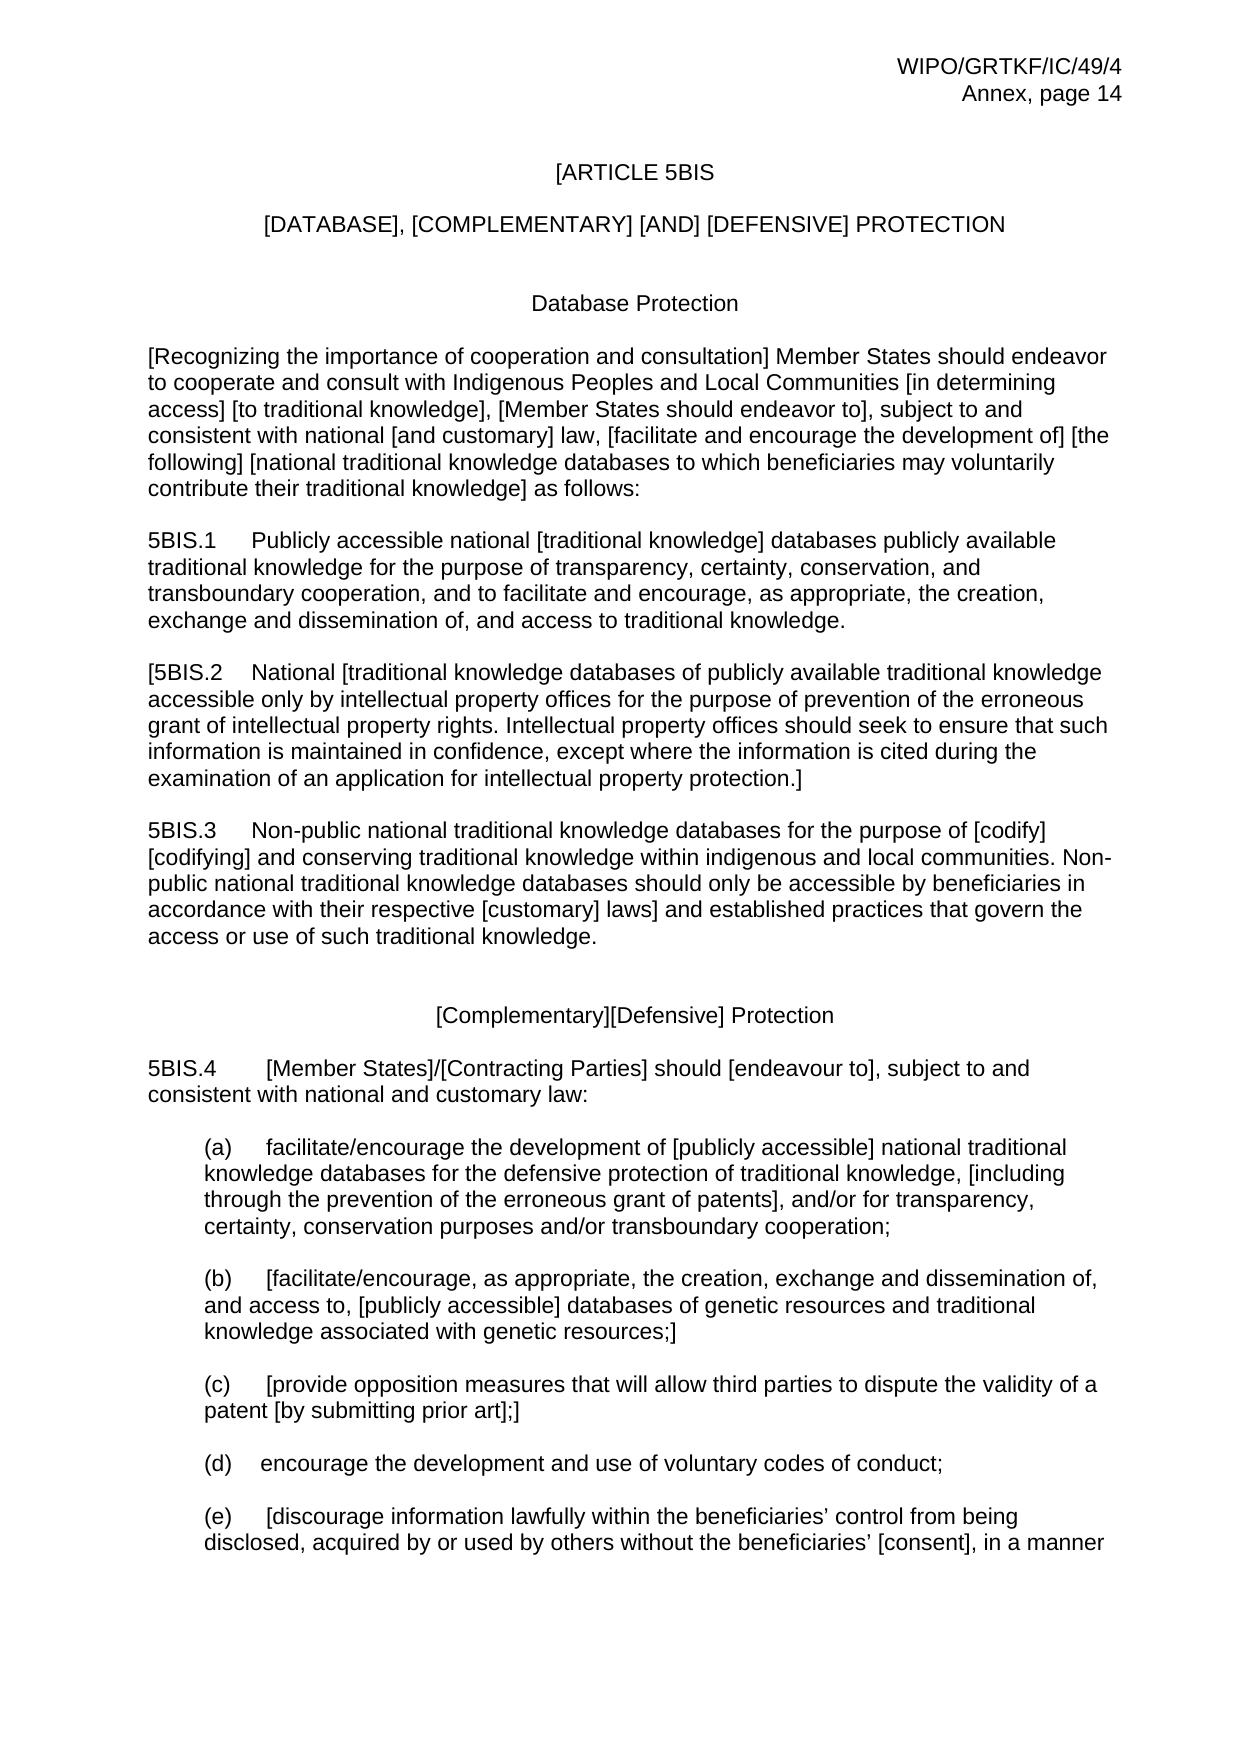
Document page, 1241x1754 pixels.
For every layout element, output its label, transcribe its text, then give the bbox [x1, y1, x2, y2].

text 5BIS.4 [Member States]/[Contracting Parties] should [endeavour to], subject to and consistent with national and customary law: [148, 1054, 1122, 1107]
text 5BIS.3 Non-public national traditional knowledge databases for the purpose of [codify] [codifying] and conserving traditional knowledge within indigenous and local communities. Non-public national traditional knowledge databases should only be accessible by beneficiaries in accordance with their respective [customary] laws] and established practices that govern the access or use of such traditional knowledge. [148, 817, 1122, 949]
text 5BIS.1 Publicly accessible national [traditional knowledge] databases publicly available traditional knowledge for the purpose of transparency, certainty, conservation, and transboundary cooperation, and to facilitate and encourage, as appropriate, the creation, exchange and dissemination of, and access to traditional knowledge. [148, 527, 1122, 633]
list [204, 1503, 1122, 1555]
list facilitate/encourage the development of [publicly accessible] national traditional knowledge databases for the defensive protection of traditional knowledge, [including through the prevention of the erroneous grant of patents], and/or for transparency, certainty, conservation purposes and/or transboundary cooperation; [204, 1134, 1122, 1239]
list [facilitate/encourage, as appropriate, the creation, exchange and dissemination of, and access to, [publicly accessible] databases of genetic resources and traditional knowledge associated with genetic resources;] [204, 1265, 1122, 1344]
text [5BIS.2 National [traditional knowledge databases of publicly available traditional knowledge accessible only by intellectual property offices for the purpose of prevention of the erroneous grant of intellectual property rights. Intellectual property offices should seek to ensure that such information is maintained in confidence, except where the information is cited during the examination of an application for intellectual property protection.] [148, 659, 1122, 791]
text [ARTICLE 5BIS [148, 158, 1122, 185]
list encourage the development and use of voluntary codes of conduct; [204, 1450, 1122, 1476]
text [Recognizing the importance of cooperation and consultation] Member States should endeavor to cooperate and consult with Indigenous Peoples and Local Communities [in determining access] [to traditional knowledge], [Member States should endeavor to], subject to and consistent with national [and customary] law, [facilitate and encourage the development of] [the following] [national traditional knowledge databases to which beneficiaries may voluntarily contribute their traditional knowledge] as follows: [148, 343, 1122, 501]
text [Complementary][Defensive] Protection [148, 1002, 1122, 1028]
text [DATABASE], [COMPLEMENTARY] [AND] [DEFENSIVE] PROTECTION [148, 211, 1122, 238]
text Database Protection [148, 290, 1122, 317]
list [provide opposition measures that will allow third parties to dispute the validity of a patent [by submitting prior art];] [204, 1371, 1122, 1423]
